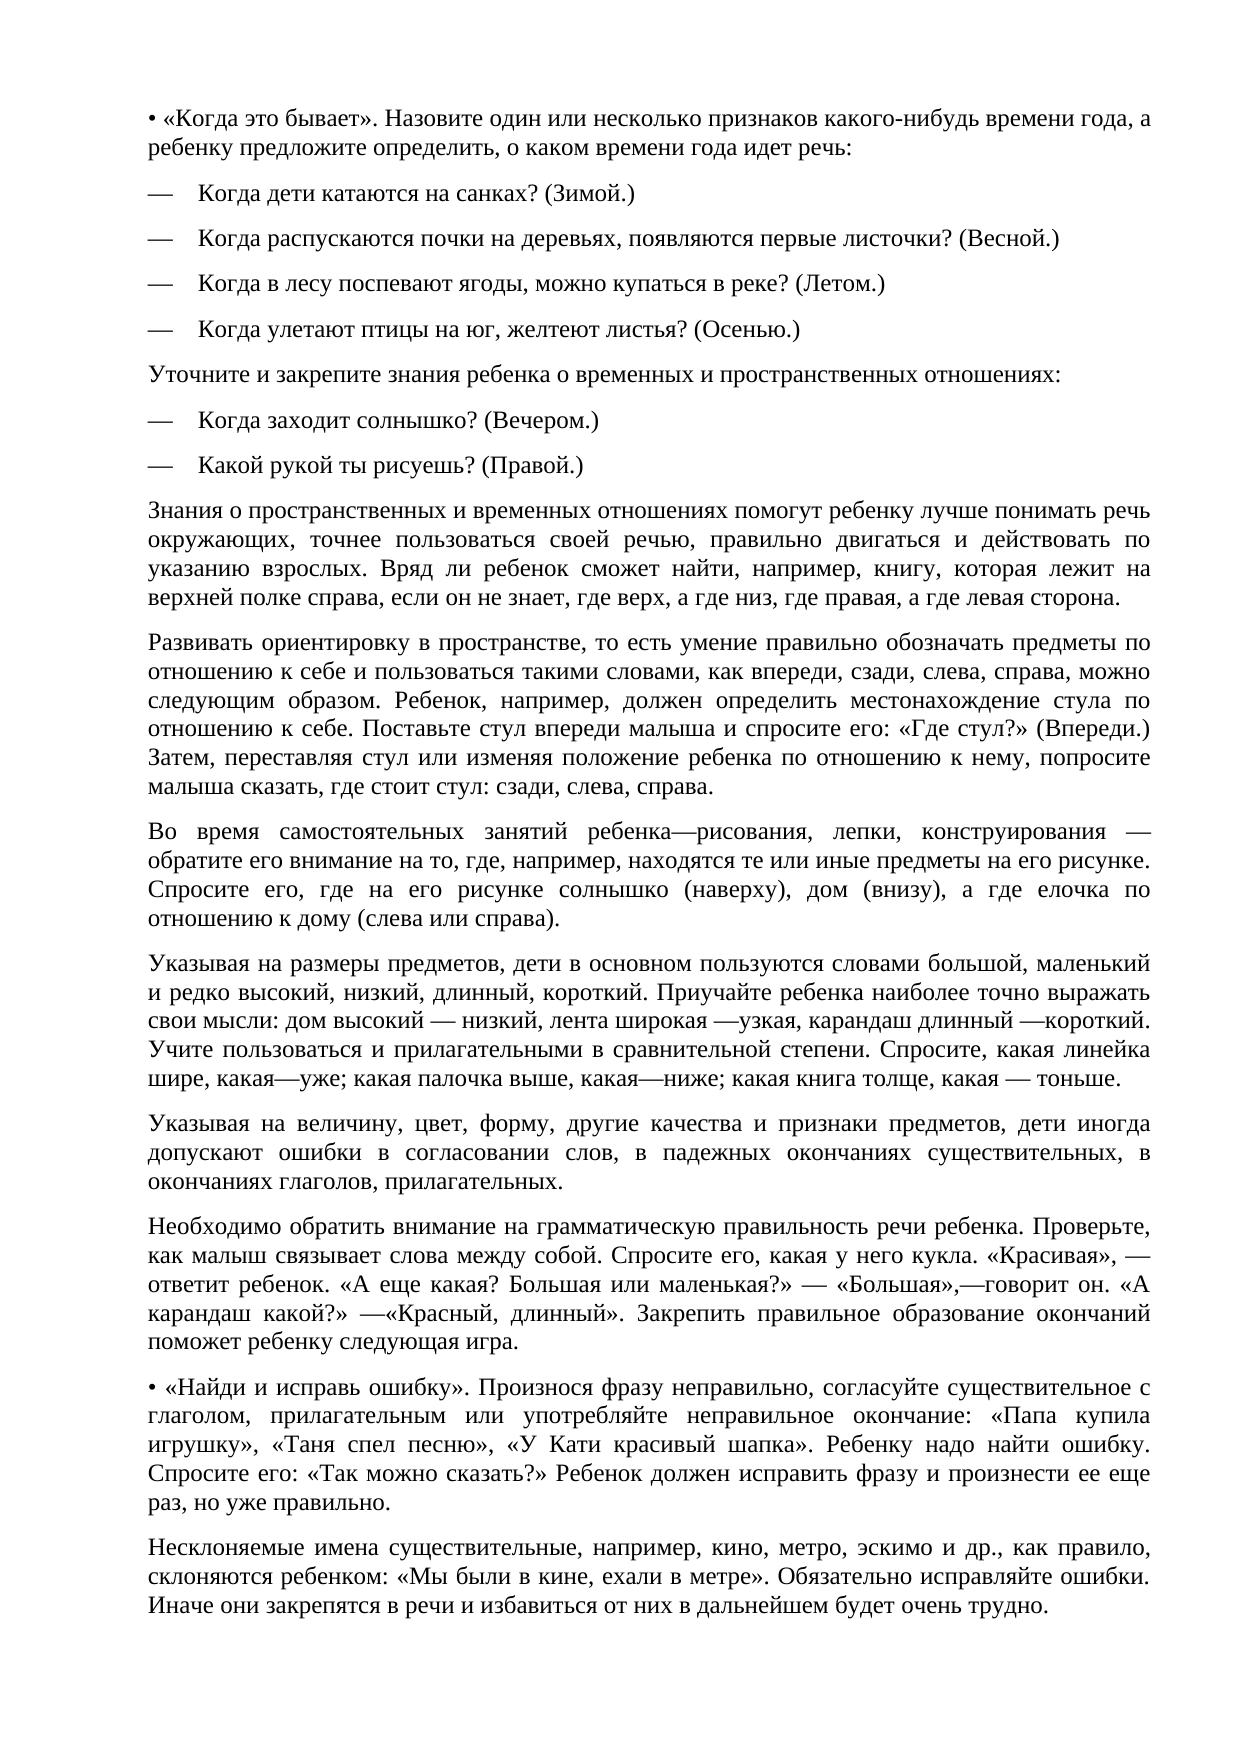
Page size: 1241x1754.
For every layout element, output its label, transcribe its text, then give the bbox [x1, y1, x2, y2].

text • «Найди и исправь ошибку». Произнося фразу неправильно, согласуйте существительное с глаголом, прилагательным или употребляйте неправильное окончание: «Папа купила игрушку», «Таня спел песню», «У Кати красивый шапка». Ребенку надо найти ошибку. Спросите его: «Так можно сказать?» Ребенок должен исправить фразу и произнести ее еще раз, но уже правильно. [148, 1372, 1152, 1516]
text — Когда распускаются почки на деревьях, появляются первые листочки? (Весной.) [148, 223, 1152, 252]
text Указывая на величину, цвет, форму, другие качества и признаки предметов, дети иногда допускают ошибки в согласовании слов, в падежных окончаниях существительных, в окончаниях глаголов, прилагательных. [148, 1108, 1152, 1195]
text Указывая на размеры предметов, дети в основном пользуются словами большой, маленький и редко высокий, низкий, длинный, короткий. Приучайте ребенка наиболее точно выражать свои мысли: дом высокий — низкий, лента широкая —узкая, карандаш длинный —короткий. Учите пользоваться и прилагательными в сравнительной степени. Спросите, какая линейка шире, какая—уже; какая палочка выше, какая—ниже; какая книга толще, какая — тоньше. [148, 948, 1152, 1092]
text — Когда улетают птицы на юг, желтеют листья? (Осенью.) [148, 314, 1152, 343]
text Необходимо обратить внимание на грамматическую правильность речи ребенка. Проверьте, как малыш связывает слова между собой. Спросите его, какая у него кукла. «Красивая», — ответит ребенок. «А еще какая? Большая или маленькая?» — «Большая»,—говорит он. «А карандаш какой?» —«Красный, длинный». Закрепить правильное образование окончаний поможет ребенку следующая игра. [148, 1211, 1152, 1355]
text Развивать ориентировку в пространстве, то есть умение правильно обозначать предметы по отношению к себе и пользоваться такими словами, как впереди, сзади, слева, справа, можно следующим образом. Ребенок, например, должен определить местонахождение стула по отношению к себе. Поставьте стул впереди малыша и спросите его: «Где стул?» (Впереди.) Затем, переставляя стул или изменяя положение ребенка по отношению к нему, попросите малыша сказать, где стоит стул: сзади, слева, справа. [148, 627, 1152, 800]
text — Когда в лесу поспевают ягоды, можно купаться в реке? (Летом.) [148, 268, 1152, 297]
text • «Когда это бывает». Назовите один или несколько признаков какого-нибудь времени года, а ребенку предложите определить, о каком времени года идет речь: [148, 103, 1152, 161]
text Несклоняемые имена существительные, например, кино, метро, эскимо и др., как правило, склоняются ребенком: «Мы были в кине, ехали в метре». Обязательно исправляйте ошибки. Иначе они закрепятся в речи и избавиться от них в дальнейшем будет очень трудно. [148, 1532, 1152, 1618]
text Уточните и закрепите знания ребенка о временных и пространственных отношениях: [148, 359, 1152, 388]
text — Когда заходит солнышко? (Вечером.) [148, 405, 1152, 433]
text — Какой рукой ты рисуешь? (Правой.) [148, 450, 1152, 479]
text Во время самостоятельных занятий ребенка—рисования, лепки, конструирования — обратите его внимание на то, где, например, находятся те или иные предметы на его рисунке. Спросите его, где на его рисунке солнышко (наверху), дом (внизу), а где елочка по отношению к дому (слева или справа). [148, 816, 1152, 931]
text Знания о пространственных и временных отношениях помогут ребенку лучше понимать речь окружающих, точнее пользоваться своей речью, правильно двигаться и действовать по указанию взрослых. Вряд ли ребенок сможет найти, например, книгу, которая лежит на верхней полке справа, если он не знает, где верх, а где низ, где правая, а где левая сторона. [148, 496, 1152, 611]
text — Когда дети катаются на санках? (Зимой.) [148, 178, 1152, 206]
